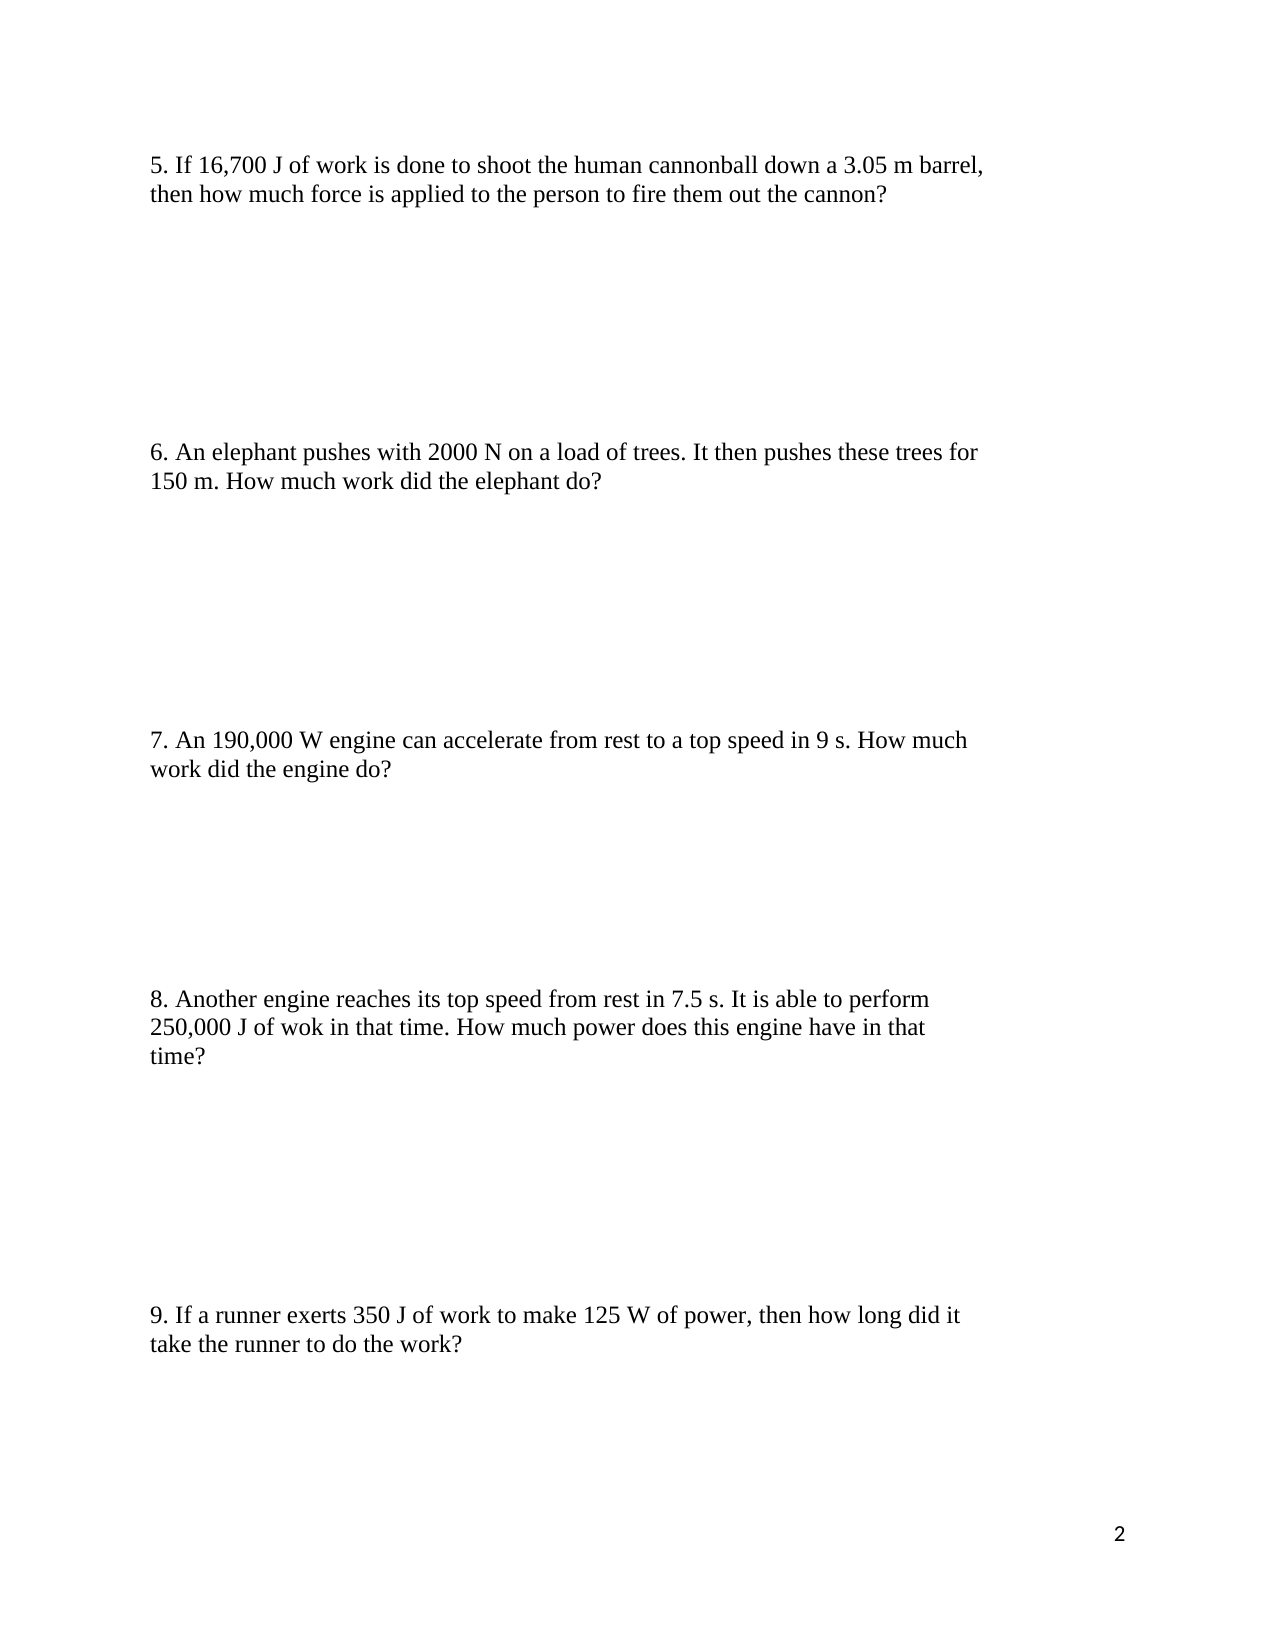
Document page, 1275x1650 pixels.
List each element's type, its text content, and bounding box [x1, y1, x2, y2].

text work did the engine do? [150, 754, 1125, 782]
text time? [150, 1041, 1125, 1070]
text 5. If 16,700 J of work is done to shoot the human cannonball down a 3.05 m barrel, [150, 150, 1125, 179]
text 150 m. How much work did the elephant do? [150, 466, 1125, 495]
text 8. Another engine reaches its top speed from rest in 7.5 s. It is able to perform [150, 984, 1125, 1012]
text 9. If a runner exerts 350 J of work to make 125 W of power, then how long did it [150, 1300, 1125, 1329]
text 6. An elephant pushes with 2000 N on a load of trees. It then pushes these trees for [150, 437, 1125, 466]
text 7. An 190,000 W engine can accelerate from rest to a top speed in 9 s. How much [150, 725, 1125, 754]
text take the runner to do the work? [150, 1329, 1125, 1357]
text 250,000 J of wok in that time. How much power does this engine have in that [150, 1012, 1125, 1041]
text then how much force is applied to the person to fire them out the cannon? [150, 179, 1125, 207]
